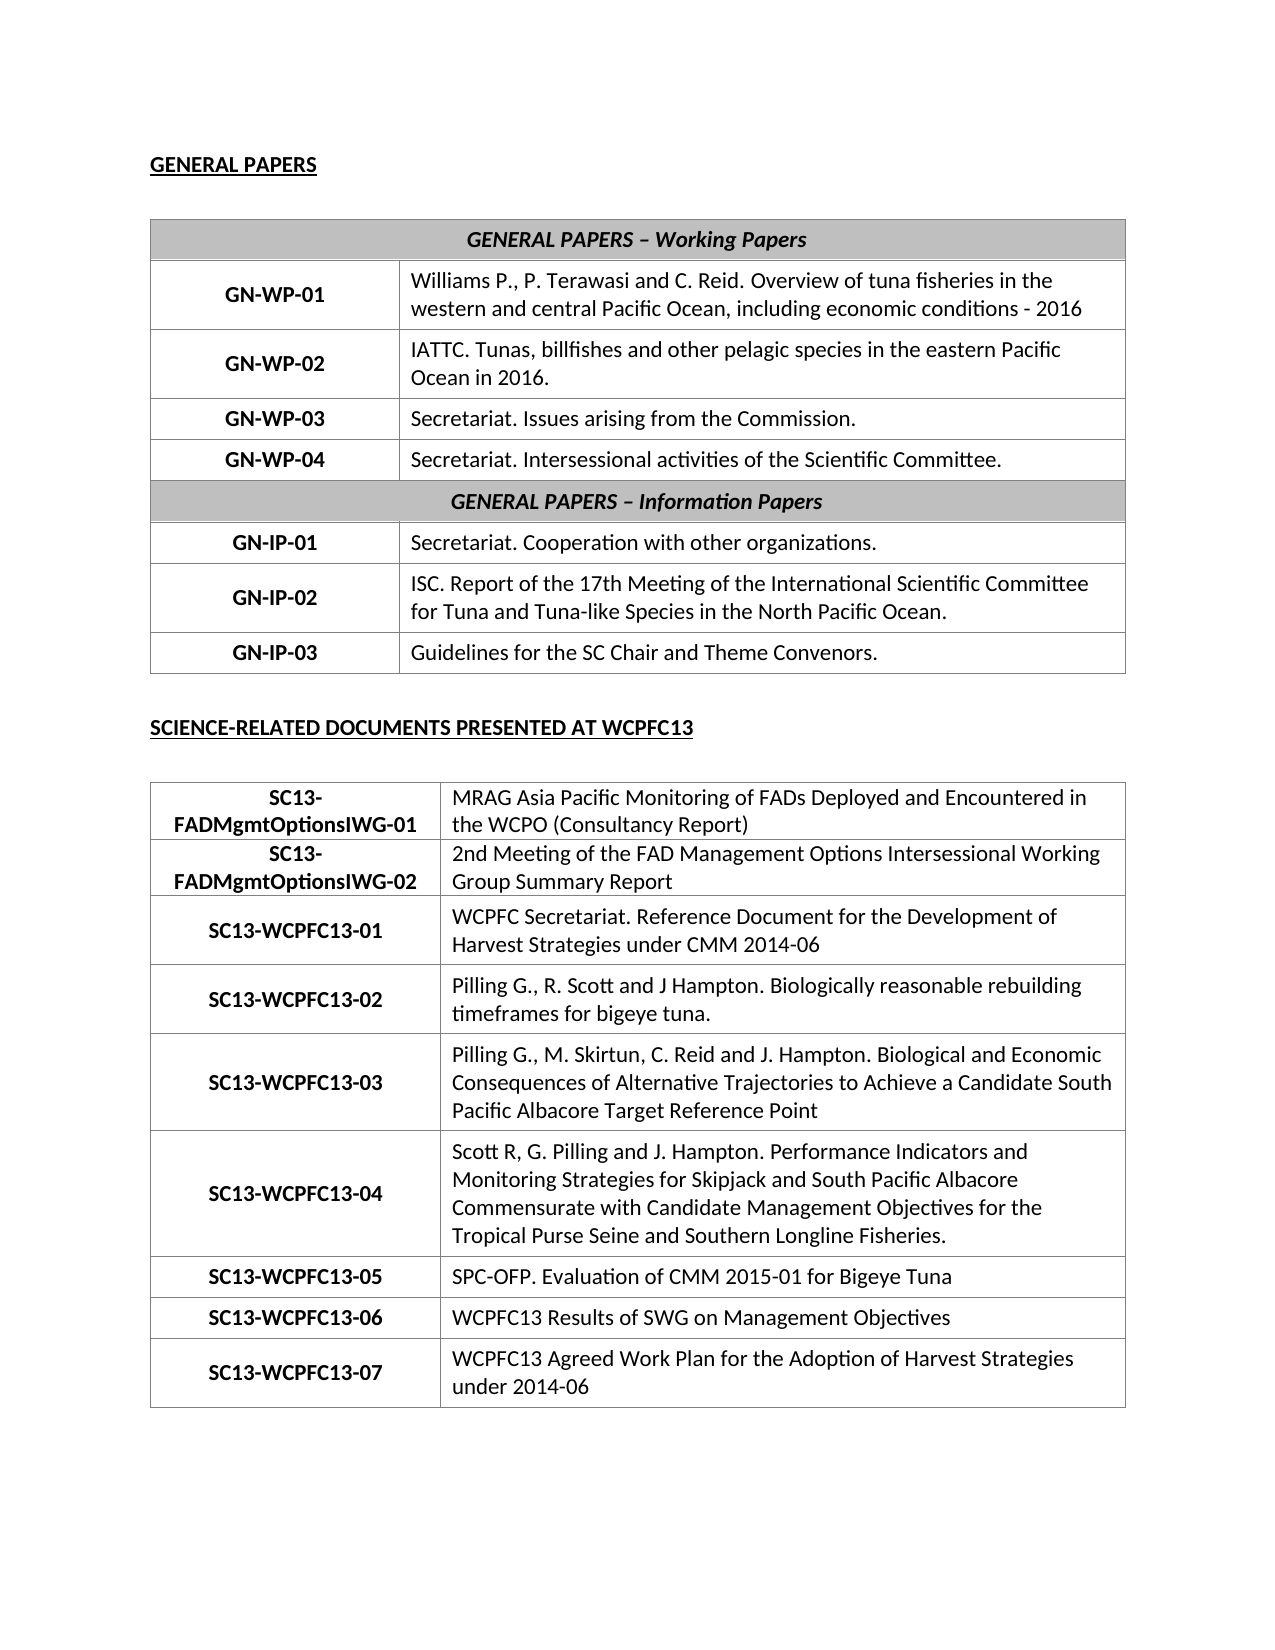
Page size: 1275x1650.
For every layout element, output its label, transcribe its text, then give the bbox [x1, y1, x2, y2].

table_cell Secretariat. Intersessional activities of the Scientific Committee. [400, 440, 1125, 480]
table_cell GN-IP-02 [151, 564, 399, 631]
text SCIENCE-RELATED DOCUMENTS PRESENTED AT WCPFC13 [150, 713, 1125, 742]
table_cell SC13-WCPFC13-04 [151, 1131, 440, 1256]
table_cell Pilling G., R. Scott and J Hampton. Biologically reasonable rebuilding timeframes for bigeye tuna. [441, 965, 1125, 1033]
table_header MRAG Asia Pacific Monitoring of FADs Deployed and Encountered in the WCPO (Consultancy Report) [441, 783, 1125, 839]
table_cell SC13-WCPFC13-03 [151, 1034, 440, 1130]
table_cell GN-IP-01 [151, 523, 399, 562]
table_cell 2nd Meeting of the FAD Management Options Intersessional Working Group Summary Report [441, 840, 1125, 895]
table_cell SPC-OFP. Evaluation of CMM 2015-01 for Bigeye Tuna [441, 1257, 1125, 1297]
table_cell Secretariat. Issues arising from the Commission. [400, 399, 1125, 439]
table_cell Williams P., P. Terawasi and C. Reid. Overview of tuna fisheries in the western and central Pacific Ocean, including economic conditions - 2016 [400, 261, 1125, 329]
table_cell SC13-FADMgmtOptionsIWG-02 [151, 840, 440, 895]
table_cell SC13-WCPFC13-05 [151, 1257, 440, 1297]
text GENERAL PAPERS [150, 150, 1125, 178]
table_cell Scott R, G. Pilling and J. Hampton. Performance Indicators and Monitoring Strategies for Skipjack and South Pacific Albacore Commensurate with Candidate Management Objectives for the Tropical Purse Seine and Southern Longline Fisheries. [441, 1131, 1125, 1256]
table_cell GN-WP-01 [151, 261, 399, 329]
table_cell IATTC. Tunas, billfishes and other pelagic species in the eastern Pacific Ocean in 2016. [400, 330, 1125, 398]
table_cell GN-WP-03 [151, 399, 399, 439]
table_cell SC13-WCPFC13-07 [151, 1339, 440, 1407]
table_cell Guidelines for the SC Chair and Theme Convenors. [400, 633, 1125, 672]
table_header SC13-FADMgmtOptionsIWG-01 [151, 783, 440, 839]
table_cell Secretariat. Cooperation with other organizations. [400, 523, 1125, 562]
table_cell SC13-WCPFC13-01 [151, 896, 440, 964]
table_cell GN-WP-02 [151, 330, 399, 398]
table_cell GN-IP-03 [151, 633, 399, 672]
table_cell WCPFC Secretariat. Reference Document for the Development of Harvest Strategies under CMM 2014-06 [441, 896, 1125, 964]
table_cell GN-WP-04 [151, 440, 399, 480]
table_cell SC13-WCPFC13-02 [151, 965, 440, 1033]
table_cell WCPFC13 Results of SWG on Management Objectives [441, 1298, 1125, 1338]
table_cell Pilling G., M. Skirtun, C. Reid and J. Hampton. Biological and Economic Consequences of Alternative Trajectories to Achieve a Candidate South Pacific Albacore Target Reference Point [441, 1034, 1125, 1130]
table_cell SC13-WCPFC13-06 [151, 1298, 440, 1338]
table_cell ISC. Report of the 17th Meeting of the International Scientific Committee for Tuna and Tuna-like Species in the North Pacific Ocean. [400, 564, 1125, 631]
table_header GENERAL PAPERS – Working Papers [151, 220, 1125, 259]
table_cell GENERAL PAPERS – Information Papers [151, 481, 1125, 521]
table_cell WCPFC13 Agreed Work Plan for the Adoption of Harvest Strategies under 2014-06 [441, 1339, 1125, 1407]
